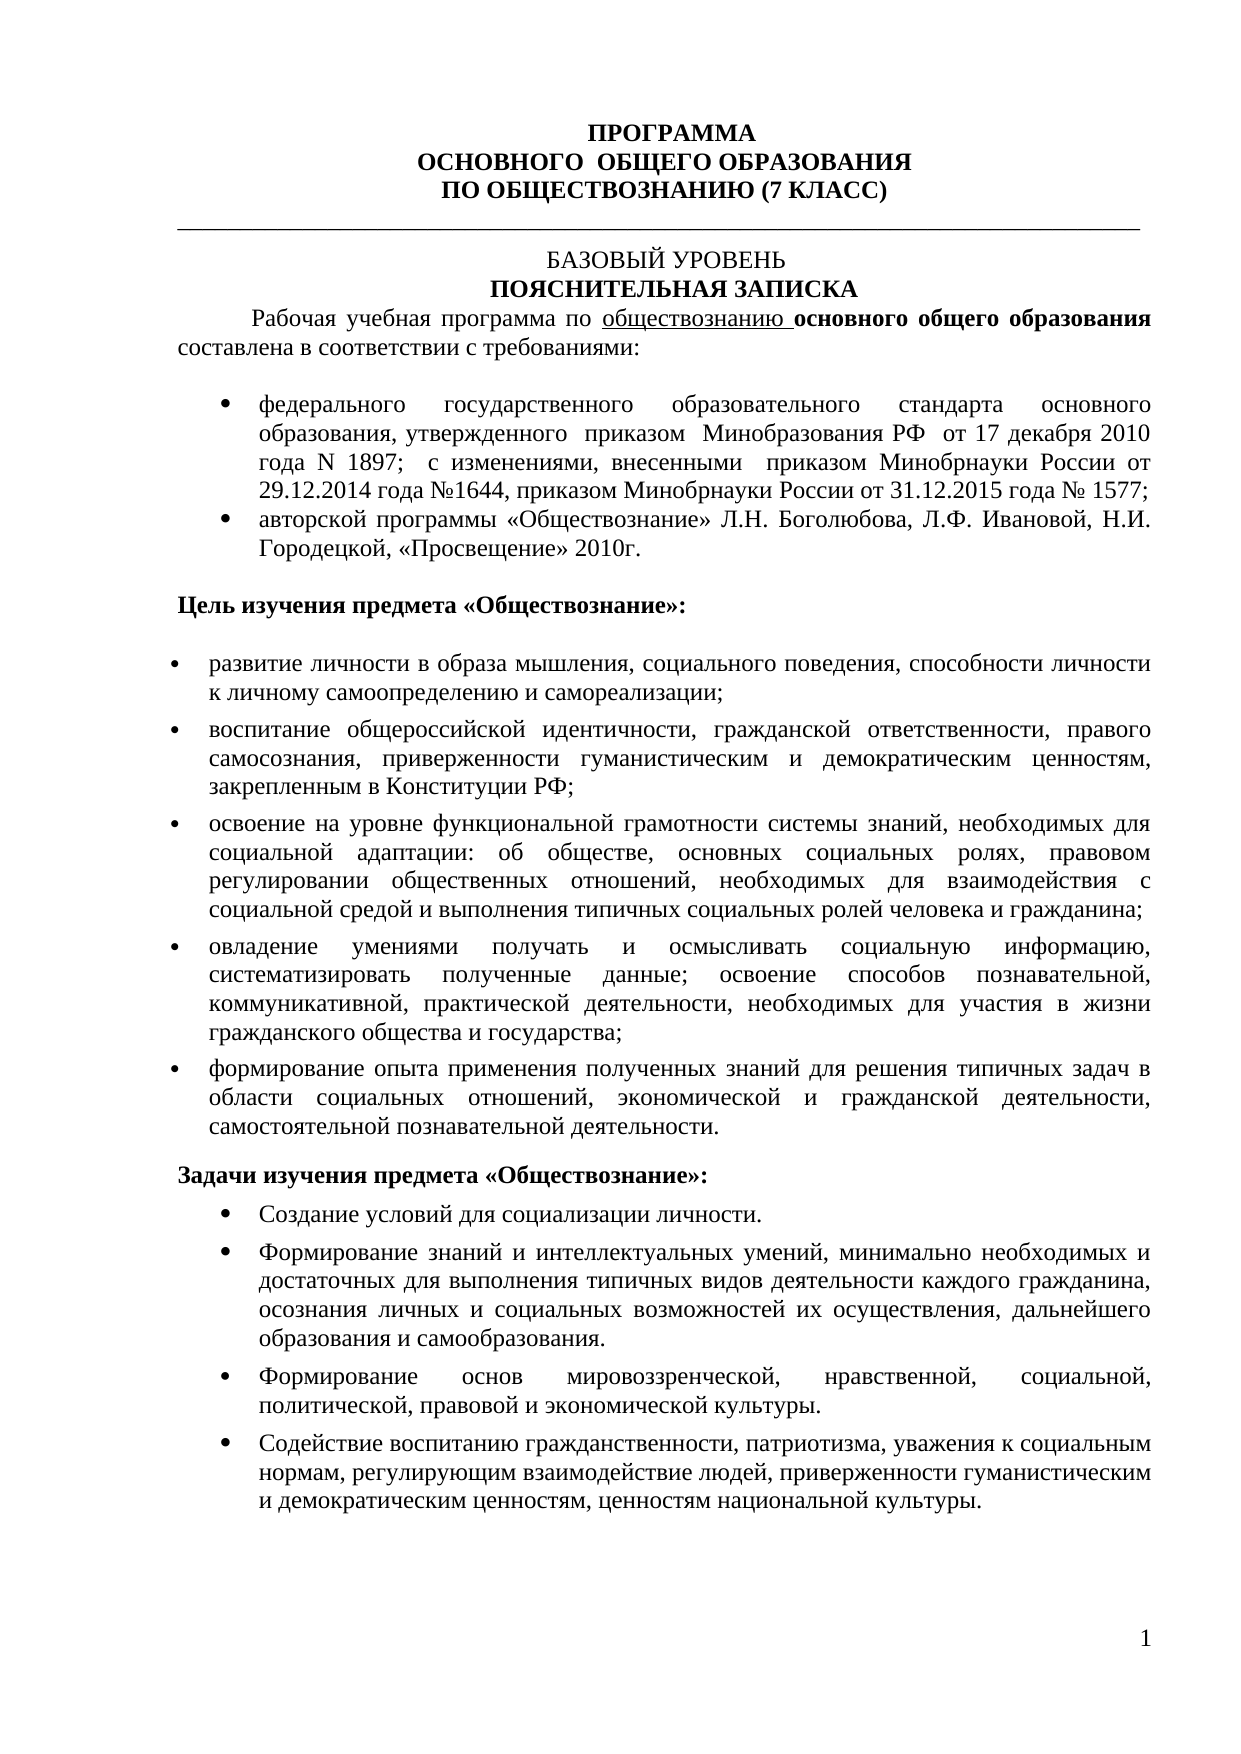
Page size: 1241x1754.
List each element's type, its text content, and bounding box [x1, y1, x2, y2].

list воспитание общероссийской идентичности, гражданской ответственности, правого самосознания, приверженности гуманистическим и демократическим ценностям, закрепленным в Конституции РФ; [171, 714, 1152, 800]
text Цель изучения предмета «Обществознание»: [177, 591, 1152, 619]
list Формирование основ мировоззренческой, нравственной, социальной, политической, правовой и экономической культуры. [221, 1361, 1152, 1419]
text _____________________________________________________________________________ [177, 204, 1152, 233]
list овладение умениями получать и осмысливать социальную информацию, систематизировать полученные данные; освоение способов познавательной, коммуникативной, практической деятельности, необходимых для участия в жизни гражданского общества и государства; [171, 931, 1152, 1046]
text ПОЯСНИТЕЛЬНАЯ ЗАПИСКА [177, 274, 1152, 303]
list освоение на уровне функциональной грамотности системы знаний, необходимых для социальной адаптации: об обществе, основных социальных ролях, правовом регулировании общественных отношений, необходимых для взаимодействия с социальной средой и выполнения типичных социальных ролей человека и гражданина; [171, 808, 1152, 923]
text Задачи изучения предмета «Обществознание»: [177, 1161, 1152, 1189]
list Формирование знаний и интеллектуальных умений, минимально необходимых и достаточных для выполнения типичных видов деятельности каждого гражданина, осознания личных и социальных возможностей их осуществления, дальнейшего образования и самообразования. [221, 1237, 1152, 1352]
text Рабочая учебная программа по обществознанию основного общего образования составлена в соответствии с требованиями: [177, 303, 1152, 361]
text ОСНОВНОГО общего образования [177, 147, 1152, 176]
list развитие личности в образа мышления, социального поведения, способности личности к личному самоопределению и самореализации; [171, 648, 1152, 706]
list формирование опыта применения полученных знаний для решения типичных задач в области социальных отношений, экономической и гражданской деятельности, самостоятельной познавательной деятельности. [171, 1053, 1152, 1140]
text программа [177, 118, 1166, 147]
list федерального государственного образовательного стандарта основного образования, утвержденного приказом Минобразования РФ от 17 декабря 2010 года N 1897; с изменениями, внесенными приказом Минобрнауки России от 29.12.2014 года №1644, приказом Минобрнауки России от 31.12.2015 года № 1577; [221, 389, 1152, 504]
subtitle БАЗОВЫЙ УРОВЕНЬ [177, 246, 1152, 274]
list Содействие воспитанию гражданственности, патриотизма, уважения к социальным нормам, регулирующим взаимодействие людей, приверженности гуманистическим и демократическим ценностям, ценностям национальной культуры. [221, 1428, 1152, 1514]
text по ОБЩЕСТВОЗНАНИЮ (7 класс) [177, 176, 1152, 204]
list Создание условий для социализации личности. [221, 1199, 1152, 1227]
list авторской программы «Обществознание» Л.Н. Боголюбова, Л.Ф. Ивановой, Н.И. Городецкой, «Просвещение» 2010г. [221, 504, 1152, 562]
